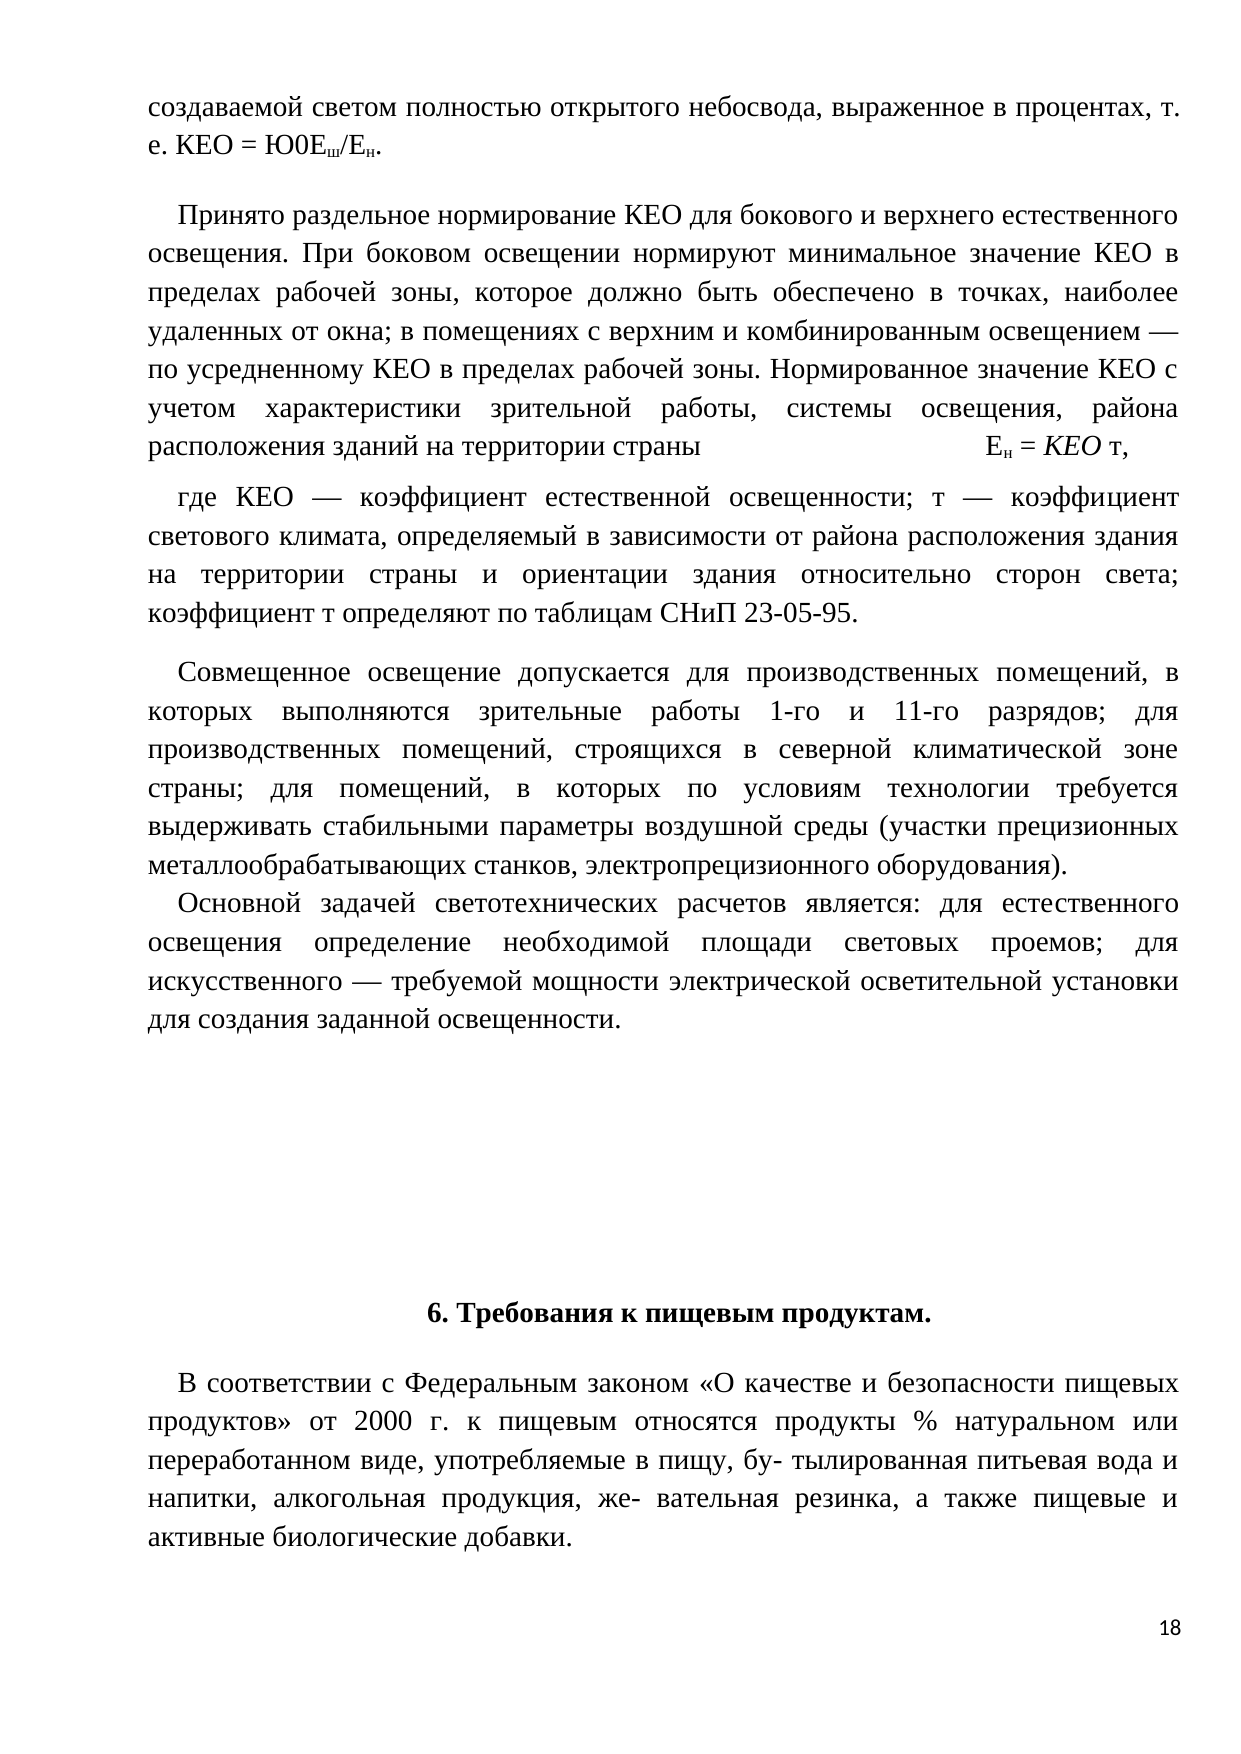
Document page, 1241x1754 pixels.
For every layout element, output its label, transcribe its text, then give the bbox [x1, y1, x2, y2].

text Принято раздельное нормирование КЕО для бокового и верхнего естественного освещения. При боковом освещении нормируют минимальное значение КЕО в пределах рабочей зоны, которое должно быть обеспечено в точках, наиболее удаленных от окна; в помещениях с верхним и комбинированным освещением — по усредненному КЕО в пределах рабочей зоны. Нормированное значение КЕО с учетом характеристики зрительной работы, системы освещения, района расположения зданий на территории страны Ен = КЕО т, [148, 197, 1179, 462]
text 6. Требования к пищевым продуктам. [148, 1295, 1181, 1328]
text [148, 89, 1181, 161]
text В соответствии с Федеральным законом «О качестве и безопасности пищевых продуктов» от 2000 г. к пищевым относятся продукты % натуральном или переработанном виде, употребляемые в пищу, бу- тылированная питьевая вода и напитки, алкогольная продукция, же- вательная резинка, а также пищевые и активные биологические добавки. [148, 1365, 1179, 1552]
text Основной задачей светотехнических расчетов является: для естественного освещения определение необходимой площади световых проемов; для искусственного — требуемой мощности электрической осветительной установки для создания заданной освещенности. [148, 886, 1179, 1035]
text Совмещенное освещение допускается для производственных помещений, в которых выполняются зрительные работы 1-го и 11-го разрядов; для производственных помещений, строящихся в северной климатической зоне страны; для помещений, в которых по условиям технологии требуется выдерживать стабильными параметры воздушной среды (участки прецизионных металлообрабатывающих станков, электропрецизионного оборудования). [148, 654, 1179, 881]
text где КЕО — коэффициент естественной освещенности; т — коэффициент светового климата, определяемый в зависимости от района расположения здания на территории страны и ориентации здания относительно сторон света; коэффициент т определяют по таблицам СНиП 23-05-95. [148, 479, 1179, 628]
